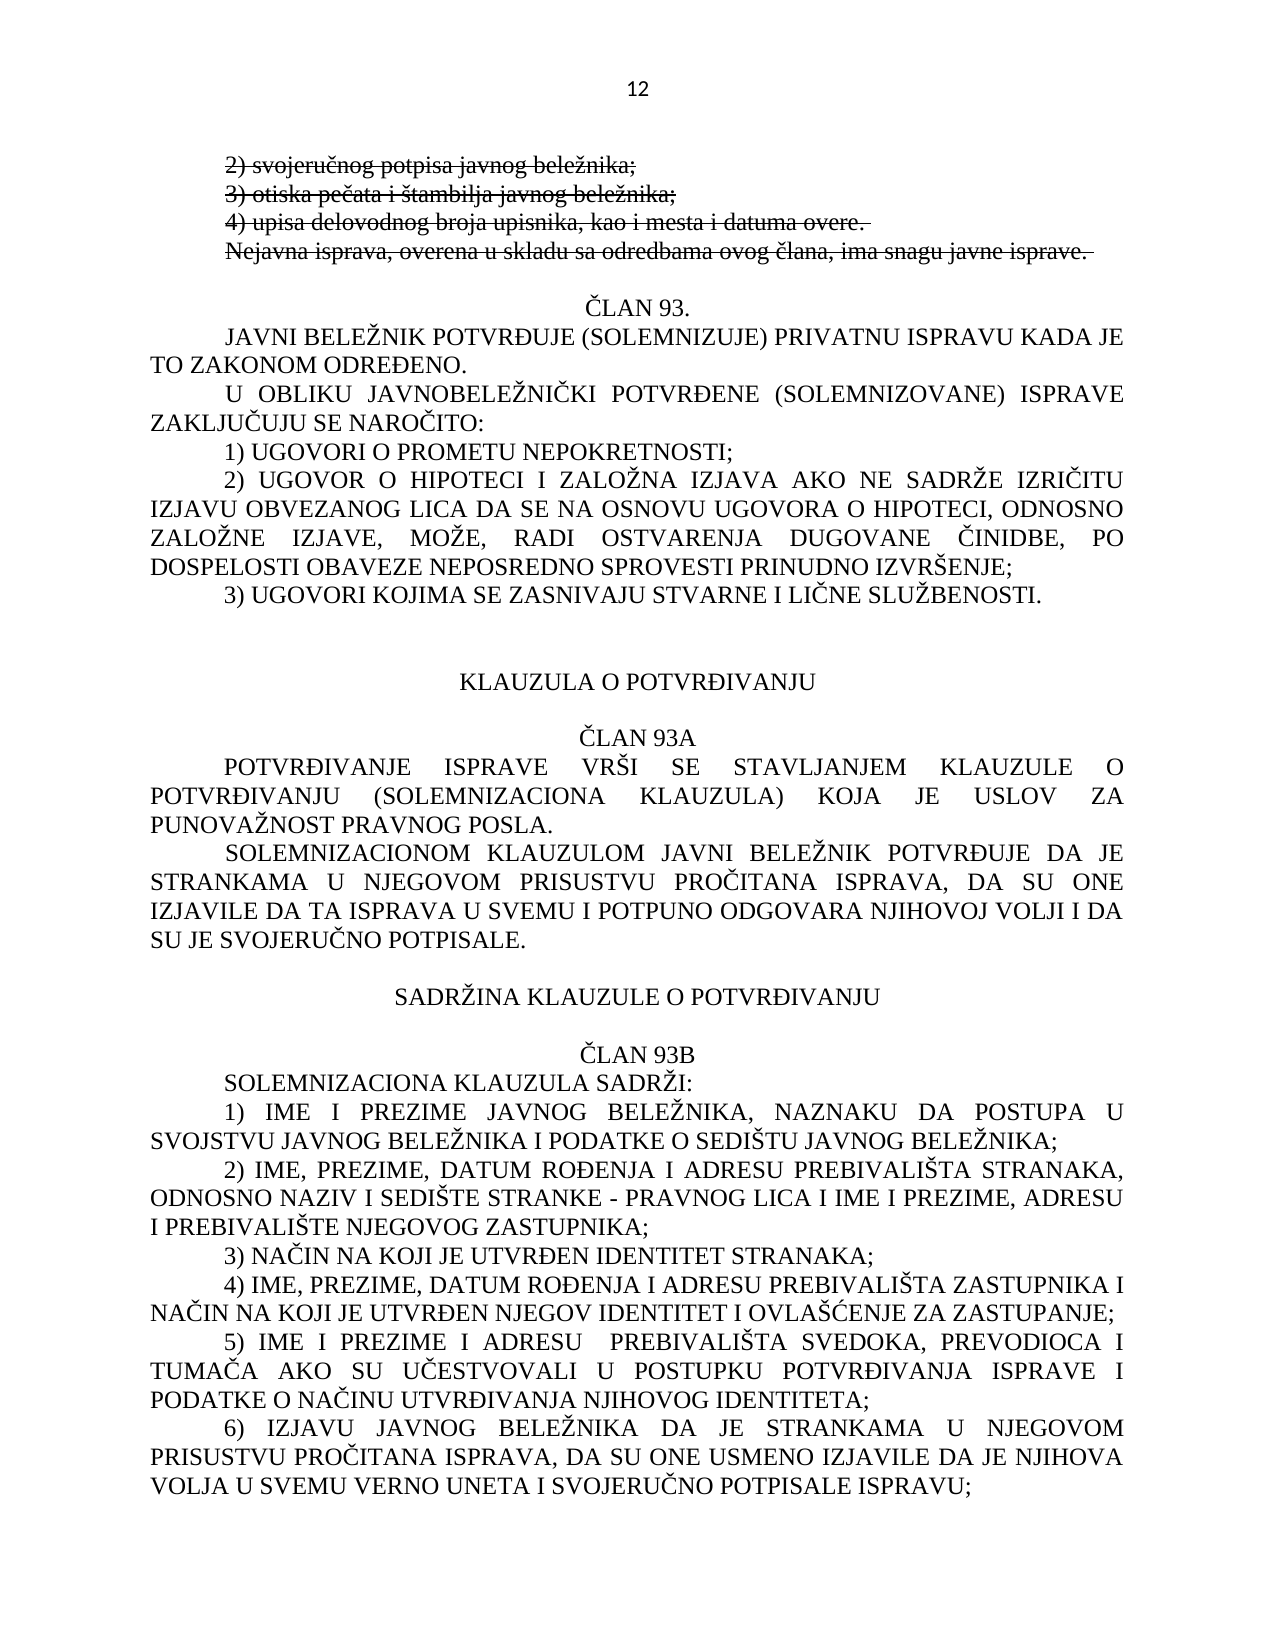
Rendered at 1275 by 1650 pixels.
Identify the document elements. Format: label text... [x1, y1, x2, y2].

text 3) otiska pečata i štambilja javnog beležnika; [150, 179, 1125, 207]
text ČLAN 93A [150, 723, 1125, 752]
text ČLAN 93. [150, 293, 1125, 322]
text 2) UGOVOR O HIPOTECI I ZALOŽNA IZJAVA AKO NE SADRŽE IZRIČITU IZJAVU OBVEZANOG LICA DA SE NA OSNOVU UGOVORA O HIPOTECI, ODNOSNO ZALOŽNE IZJAVE, MOŽE, RADI OSTVARENJA DUGOVANE ČINIDBE, PO DOSPELOSTI OBAVEZE NEPOSREDNO SPROVESTI PRINUDNO IZVRŠENJE; [150, 466, 1125, 581]
text JAVNI BELEŽNIK POTVRĐUJE (SOLEMNIZUJE) PRIVATNU ISPRAVU KADA JE TO ZAKONOM ODREĐENO. [150, 322, 1125, 379]
text SOLEMNIZACIONA KLAUZULA SADRŽI: [150, 1068, 1125, 1097]
text POTVRĐIVANJE ISPRAVE VRŠI SE STAVLJANJEM KLAUZULE O POTVRĐIVANJU (SOLEMNIZACIONA KLAUZULA) KOJA JE USLOV ZA PUNOVAŽNOST PRAVNOG POSLA. [150, 752, 1125, 838]
text 1) UGOVORI O PROMETU NEPOKRETNOSTI; [150, 437, 1125, 466]
text 6) IZJAVU JAVNOG BELEŽNIKA DA JE STRANKAMA U NJEGOVOM PRISUSTVU PROČITANA ISPRAVA, DA SU ONE USMENO IZJAVILE DA JE NJIHOVA VOLJA U SVEMU VERNO UNETA I SVOJERUČNO POTPISALE ISPRAVU; [150, 1413, 1125, 1500]
text KLAUZULA O POTVRĐIVANJU [150, 667, 1125, 696]
text Nejavna isprava, overena u skladu sa odredbama ovog člana, ima snagu javne isprave. [150, 236, 1125, 265]
text ČLAN 93B [150, 1040, 1125, 1068]
text U OBLIKU JAVNOBELEŽNIČKI POTVRĐENE (SOLEMNIZOVANE) ISPRAVE ZAKLJUČUJU SE NAROČITO: [150, 379, 1125, 437]
text 2) svojeručnog potpisa javnog beležnika; [150, 150, 1125, 179]
text 3) NAČIN NA KOJI JE UTVRĐEN IDENTITET STRANAKA; [150, 1241, 1125, 1270]
text 1) IME I PREZIME JAVNOG BELEŽNIKA, NAZNAKU DA POSTUPA U SVOJSTVU JAVNOG BELEŽNIKA I PODATKE O SEDIŠTU JAVNOG BELEŽNIKA; [150, 1097, 1125, 1155]
text 4) upisa delovodnog broja upisnika, kao i mesta i datuma overe. [150, 207, 1125, 236]
text 3) UGOVORI KOJIMA SE ZASNIVAJU STVARNE I LIČNE SLUŽBENOSTI. [150, 581, 1125, 609]
text SOLEMNIZACIONOM KLAUZULOM JAVNI BELEŽNIK POTVRĐUJE DA JE STRANKAMA U NJEGOVOM PRISUSTVU PROČITANA ISPRAVA, DA SU ONE IZJAVILE DA TA ISPRAVA U SVEMU I POTPUNO ODGOVARA NJIHOVOJ VOLJI I DA SU JE SVOJERUČNO POTPISALE. [150, 838, 1125, 953]
text 4) IME, PREZIME, DATUM ROĐENJA I ADRESU PREBIVALIŠTA ZASTUPNIKA I NAČIN NA KOJI JE UTVRĐEN NJEGOV IDENTITET I OVLAŠĆENJE ZA ZASTUPANJE; [150, 1270, 1125, 1327]
text SADRŽINA KLAUZULE O POTVRĐIVANJU [150, 982, 1125, 1011]
text 2) IME, PREZIME, DATUM ROĐENJA I ADRESU PREBIVALIŠTA STRANAKA, ODNOSNO NAZIV I SEDIŠTE STRANKE - PRAVNOG LICA I IME I PREZIME, ADRESU I PREBIVALIŠTE NJEGOVOG ZASTUPNIKA; [150, 1155, 1125, 1241]
text 5) IME I PREZIME I ADRESU PREBIVALIŠTA SVEDOKA, PREVODIOCA I TUMAČA AKO SU UČESTVOVALI U POSTUPKU POTVRĐIVANJA ISPRAVE I PODATKE O NAČINU UTVRĐIVANJA NJIHOVOG IDENTITETA; [150, 1327, 1125, 1413]
